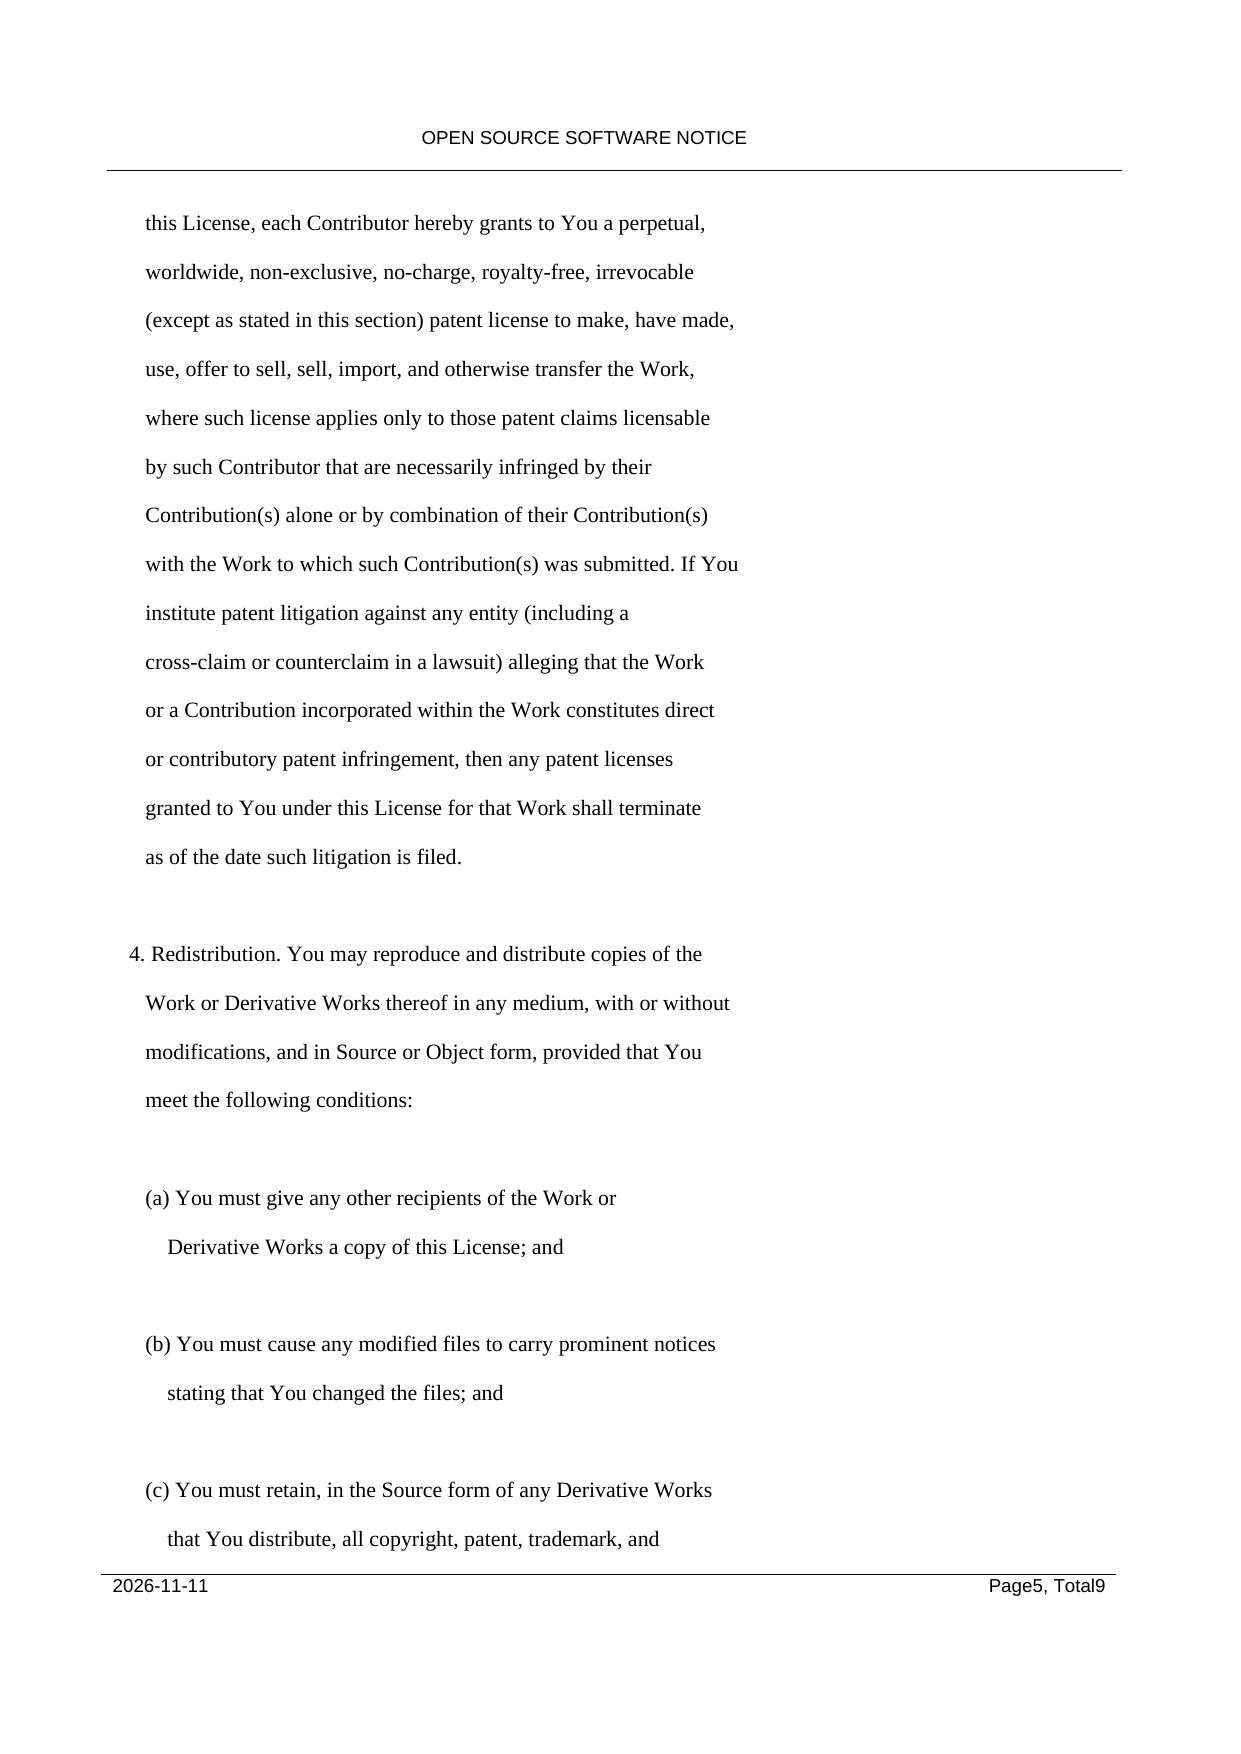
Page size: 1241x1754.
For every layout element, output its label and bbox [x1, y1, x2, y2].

text [112, 206, 1128, 1555]
